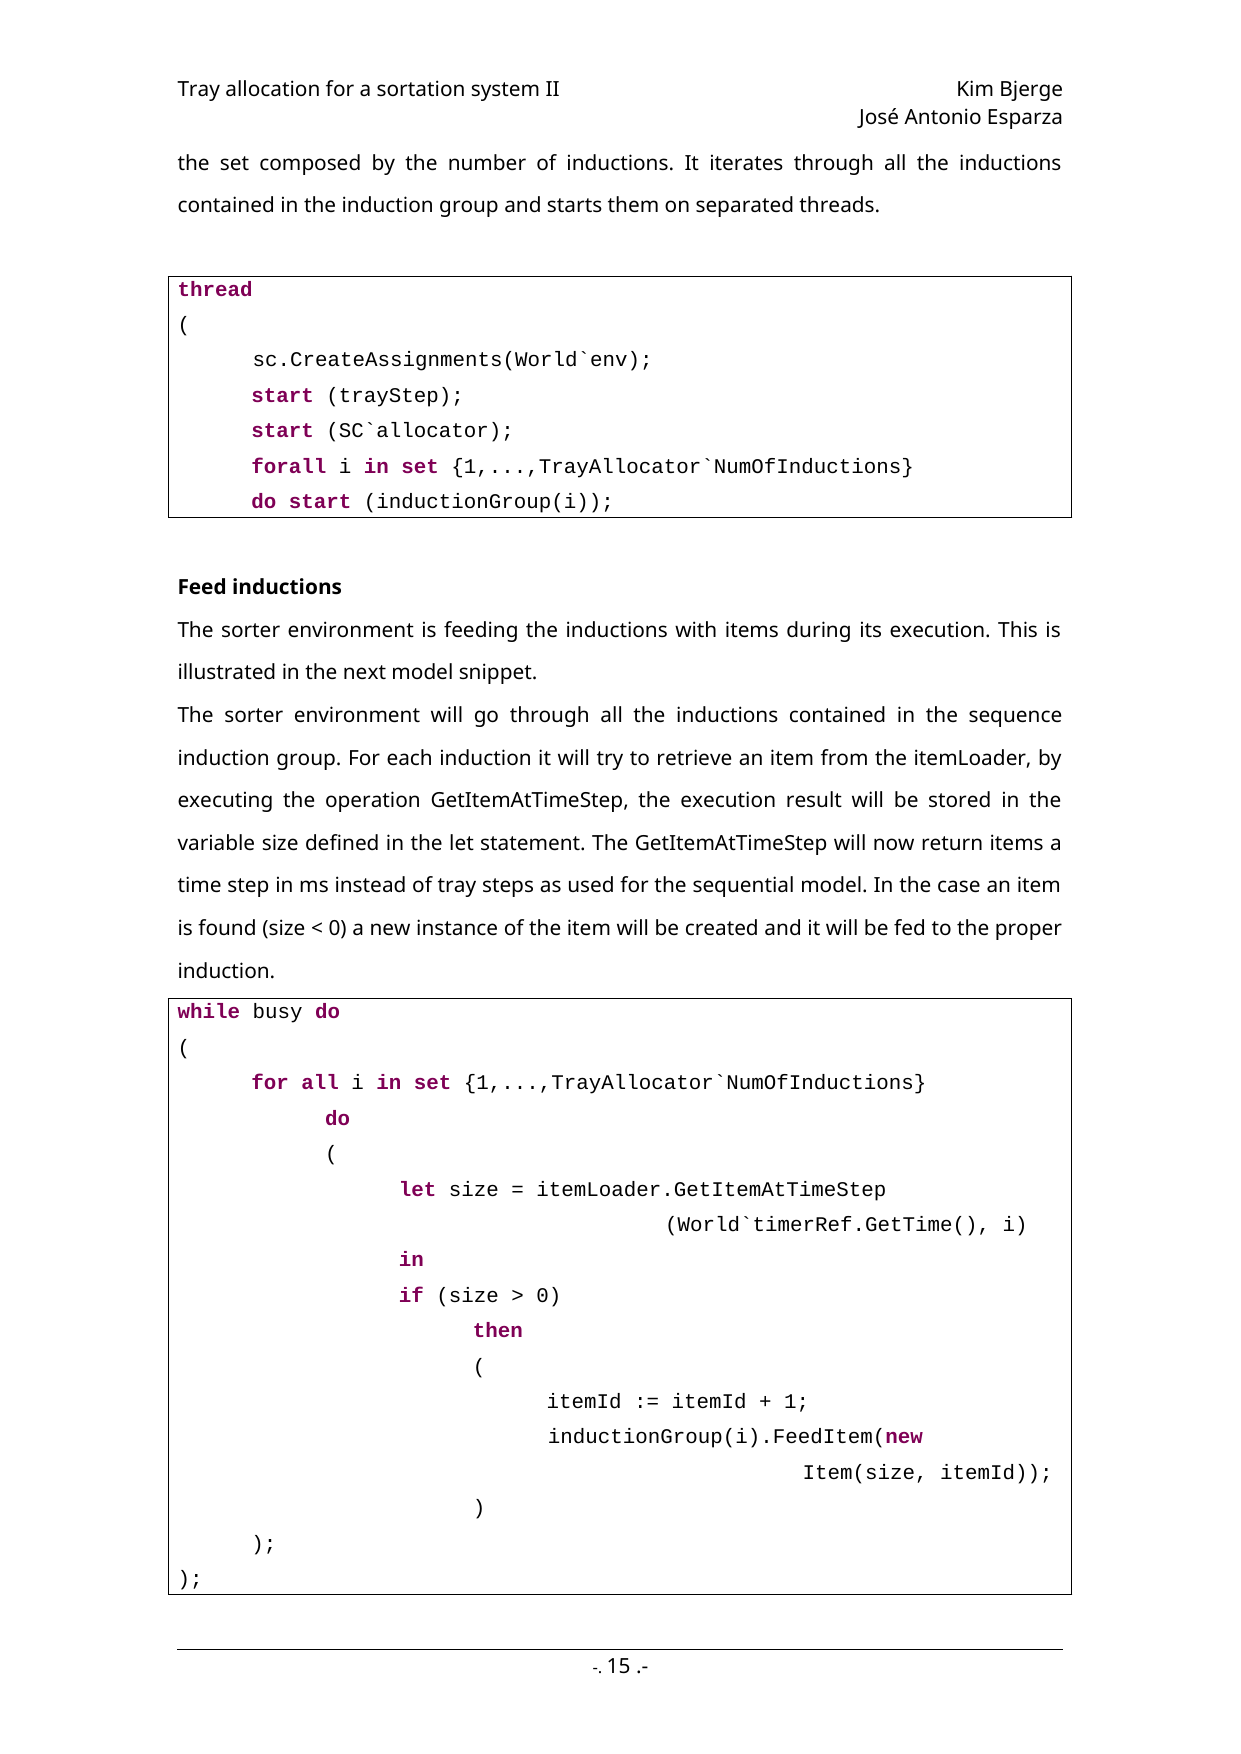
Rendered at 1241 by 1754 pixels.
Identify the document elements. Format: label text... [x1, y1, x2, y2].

text ); [169, 1565, 1071, 1594]
text if (size > 0) [169, 1282, 1071, 1308]
text then [169, 1317, 1071, 1344]
text in [169, 1246, 1071, 1273]
text itemId := itemId + 1; [169, 1388, 1071, 1415]
text do [169, 1104, 1071, 1131]
text start (trayStep); [169, 382, 1071, 408]
text Item(size, itemId)); [169, 1459, 1071, 1486]
text ( [169, 311, 1071, 338]
text sc.CreateAssignments(World`env); [169, 346, 1071, 373]
text start (SC`allocator); [169, 417, 1071, 444]
text forall i in set {1,...,TrayAllocator`NumOfInductions} [169, 453, 1071, 479]
text ( [169, 1352, 1071, 1379]
text ( [169, 1034, 1071, 1061]
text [177, 148, 1063, 219]
text ); [169, 1529, 1071, 1556]
text thread [169, 277, 1071, 302]
text ( [169, 1140, 1071, 1167]
text let size = itemLoader.GetItemAtTimeStep [169, 1175, 1071, 1202]
text inductionGroup(i).FeedItem(new [169, 1423, 1071, 1450]
text The sorter environment is feeding the inductions with items during its execution. This is illustrated in the next model snippet. [177, 615, 1063, 686]
subtitle Feed inductions [177, 572, 1063, 601]
text The sorter environment will go through all the inductions contained in the sequence induction group. For each induction it will try to retrieve an item from the itemLoader, by executing the operation GetItemAtTimeStep, the execution result will be stored in the variable size defined in the let statement. The GetItemAtTimeStep will now return items a time step in ms instead of tray steps as used for the sequential model. In the case an item is found (size < 0) a new instance of the item will be created and it will be fed to the proper induction. [177, 700, 1063, 984]
text (World`timerRef.GetTime(), i) [169, 1211, 1071, 1238]
text while busy do [169, 999, 1071, 1025]
text for all i in set {1,...,TrayAllocator`NumOfInductions} [169, 1069, 1071, 1096]
text do start (inductionGroup(i)); [169, 488, 1071, 517]
text ) [169, 1494, 1071, 1521]
